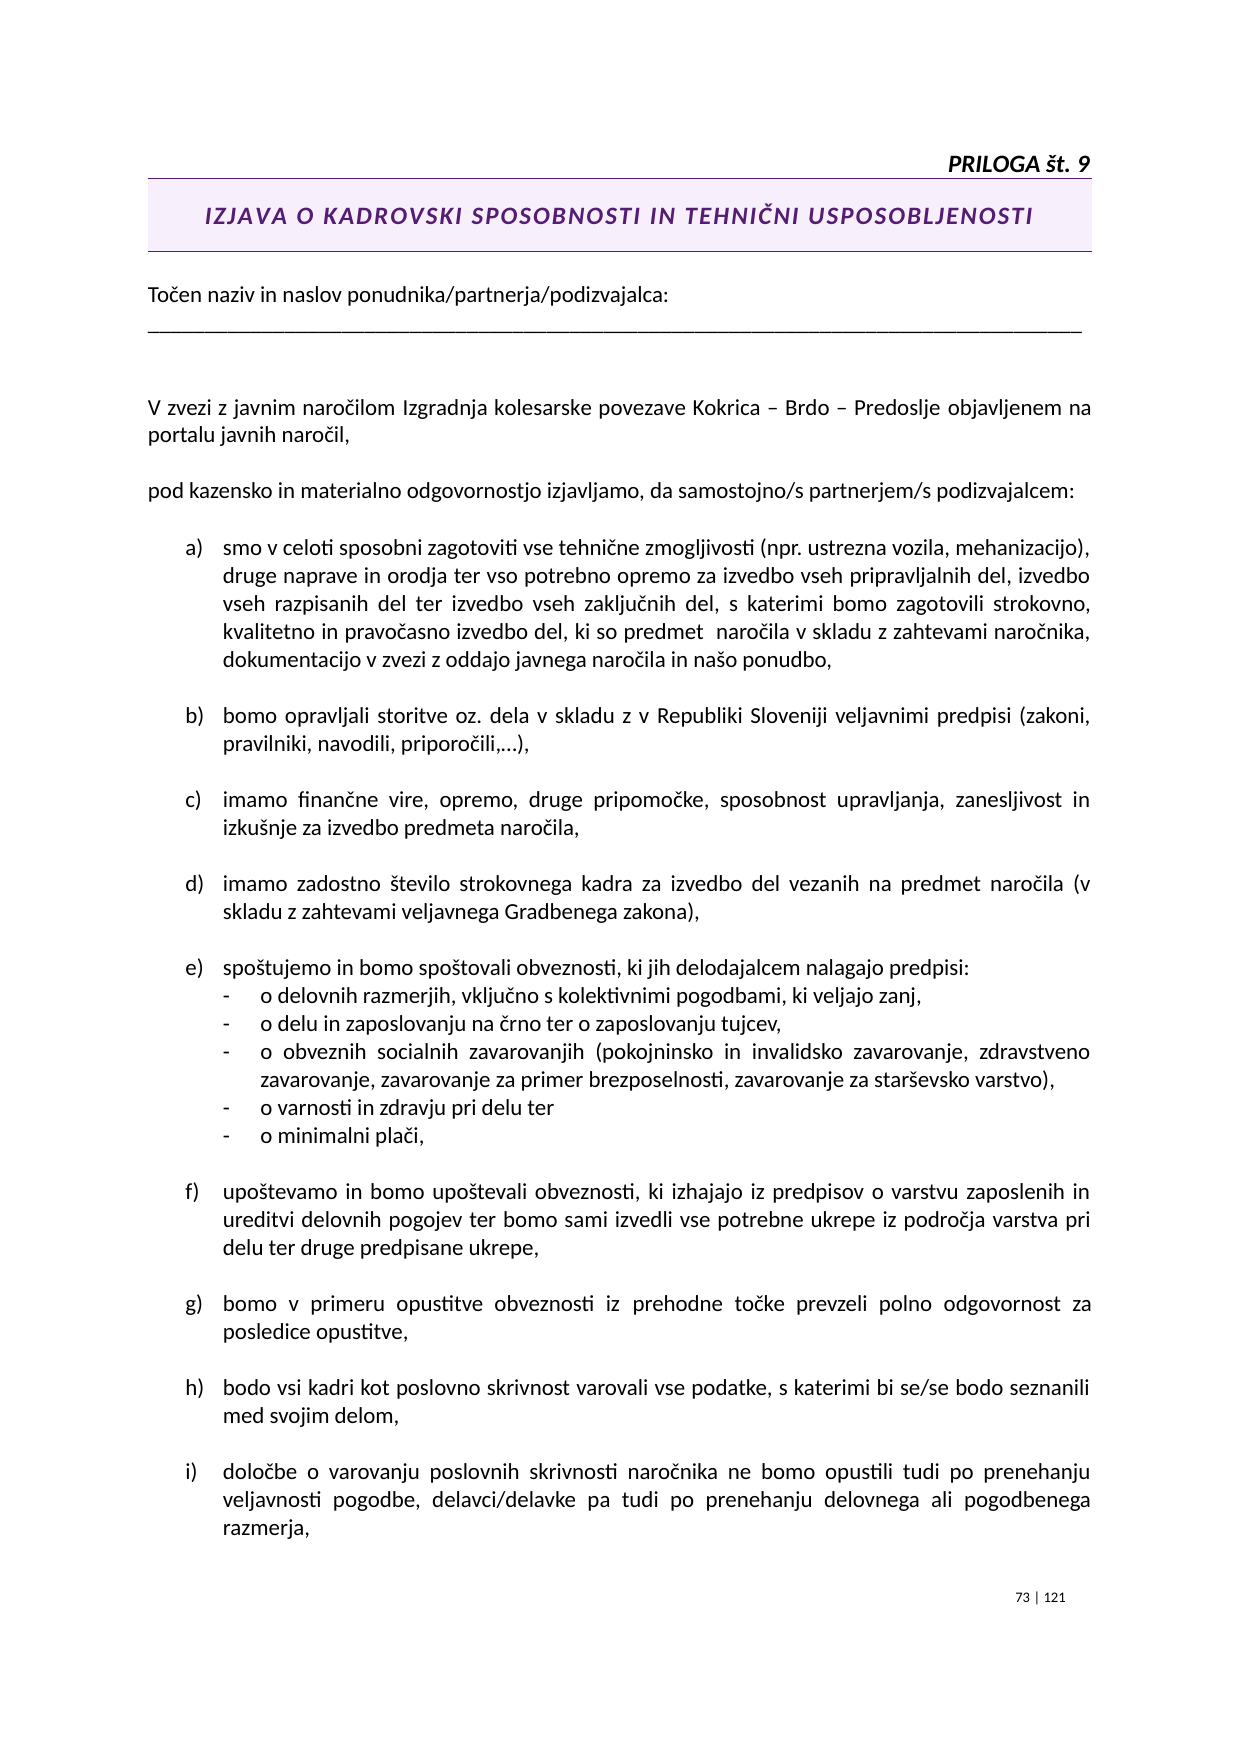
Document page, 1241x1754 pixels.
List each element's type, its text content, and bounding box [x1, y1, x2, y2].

list smo v celoti sposobni zagotoviti vse tehnične zmogljivosti (npr. ustrezna vozila, mehanizacijo), druge naprave in orodja ter vso potrebno opremo za izvedbo vseh pripravljalnih del, izvedbo vseh razpisanih del ter izvedbo vseh zaključnih del, s katerimi bomo zagotovili strokovno, kvalitetno in pravočasno izvedbo del, ki so predmet naročila v skladu z zahtevami naročnika, dokumentacijo v zvezi z oddajo javnega naročila in našo ponudbo, [185, 533, 1092, 673]
list o obveznih socialnih zavarovanjih (pokojninsko in invalidsko zavarovanje, zdravstveno zavarovanje, zavarovanje za primer brezposelnosti, zavarovanje za starševsko varstvo), [223, 1037, 1092, 1093]
list o varnosti in zdravju pri delu ter [223, 1093, 1092, 1121]
list bomo v primeru opustitve obveznosti iz prehodne točke prevzeli polno odgovornost za posledice opustitve, [185, 1289, 1092, 1345]
list upoštevamo in bomo upoštevali obveznosti, ki izhajajo iz predpisov o varstvu zaposlenih in ureditvi delovnih pogojev ter bomo sami izvedli vse potrebne ukrepe iz področja varstva pri delu ter druge predpisane ukrepe, [185, 1177, 1092, 1261]
text V zvezi z javnim naročilom objavljenem na portalu javnih naročil, [148, 393, 1092, 449]
list določbe o varovanju poslovnih skrivnosti naročnika ne bomo opustili tudi po prenehanju veljavnosti pogodbe, delavci/delavke pa tudi po prenehanju delovnega ali pogodbenega razmerja, [185, 1457, 1092, 1541]
text IZJAVA O KADROVSKI SPOSOBNOSTI IN TEHNIČNI USPOSOBLJENOSTI [148, 179, 1092, 251]
list imamo finančne vire, opremo, druge pripomočke, sposobnost upravljanja, zanesljivost in izkušnje za izvedbo predmeta naročila, [185, 785, 1092, 841]
text PRILOGA št. 9 [148, 148, 1092, 178]
text Točen naziv in naslov ponudnika/partnerja/podizvajalca: [148, 281, 1092, 308]
list o delu in zaposlovanju na črno ter o zaposlovanju tujcev, [223, 1009, 1092, 1037]
list imamo zadostno število strokovnega kadra za izvedbo del vezanih na predmet naročila (v skladu z zahtevami veljavnega Gradbenega zakona), [185, 869, 1092, 925]
list o delovnih razmerjih, vključno s kolektivnimi pogodbami, ki veljajo zanj, [223, 981, 1092, 1009]
text __________________________________________________________________________________ [148, 308, 1092, 337]
list bodo vsi kadri kot poslovno skrivnost varovali vse podatke, s katerimi bi se/se bodo seznanili med svojim delom, [185, 1373, 1092, 1429]
list spoštujemo in bomo spoštovali obveznosti, ki jih delodajalcem nalagajo predpisi: [185, 953, 1092, 981]
text pod kazensko in materialno odgovornostjo izjavljamo, da samostojno/s partnerjem/s podizvajalcem: [148, 477, 1092, 505]
list o minimalni plači, [223, 1121, 1092, 1149]
list bomo opravljali storitve oz. dela v skladu z v Republiki Sloveniji veljavnimi predpisi (zakoni, pravilniki, navodili, priporočili,…), [185, 701, 1092, 757]
